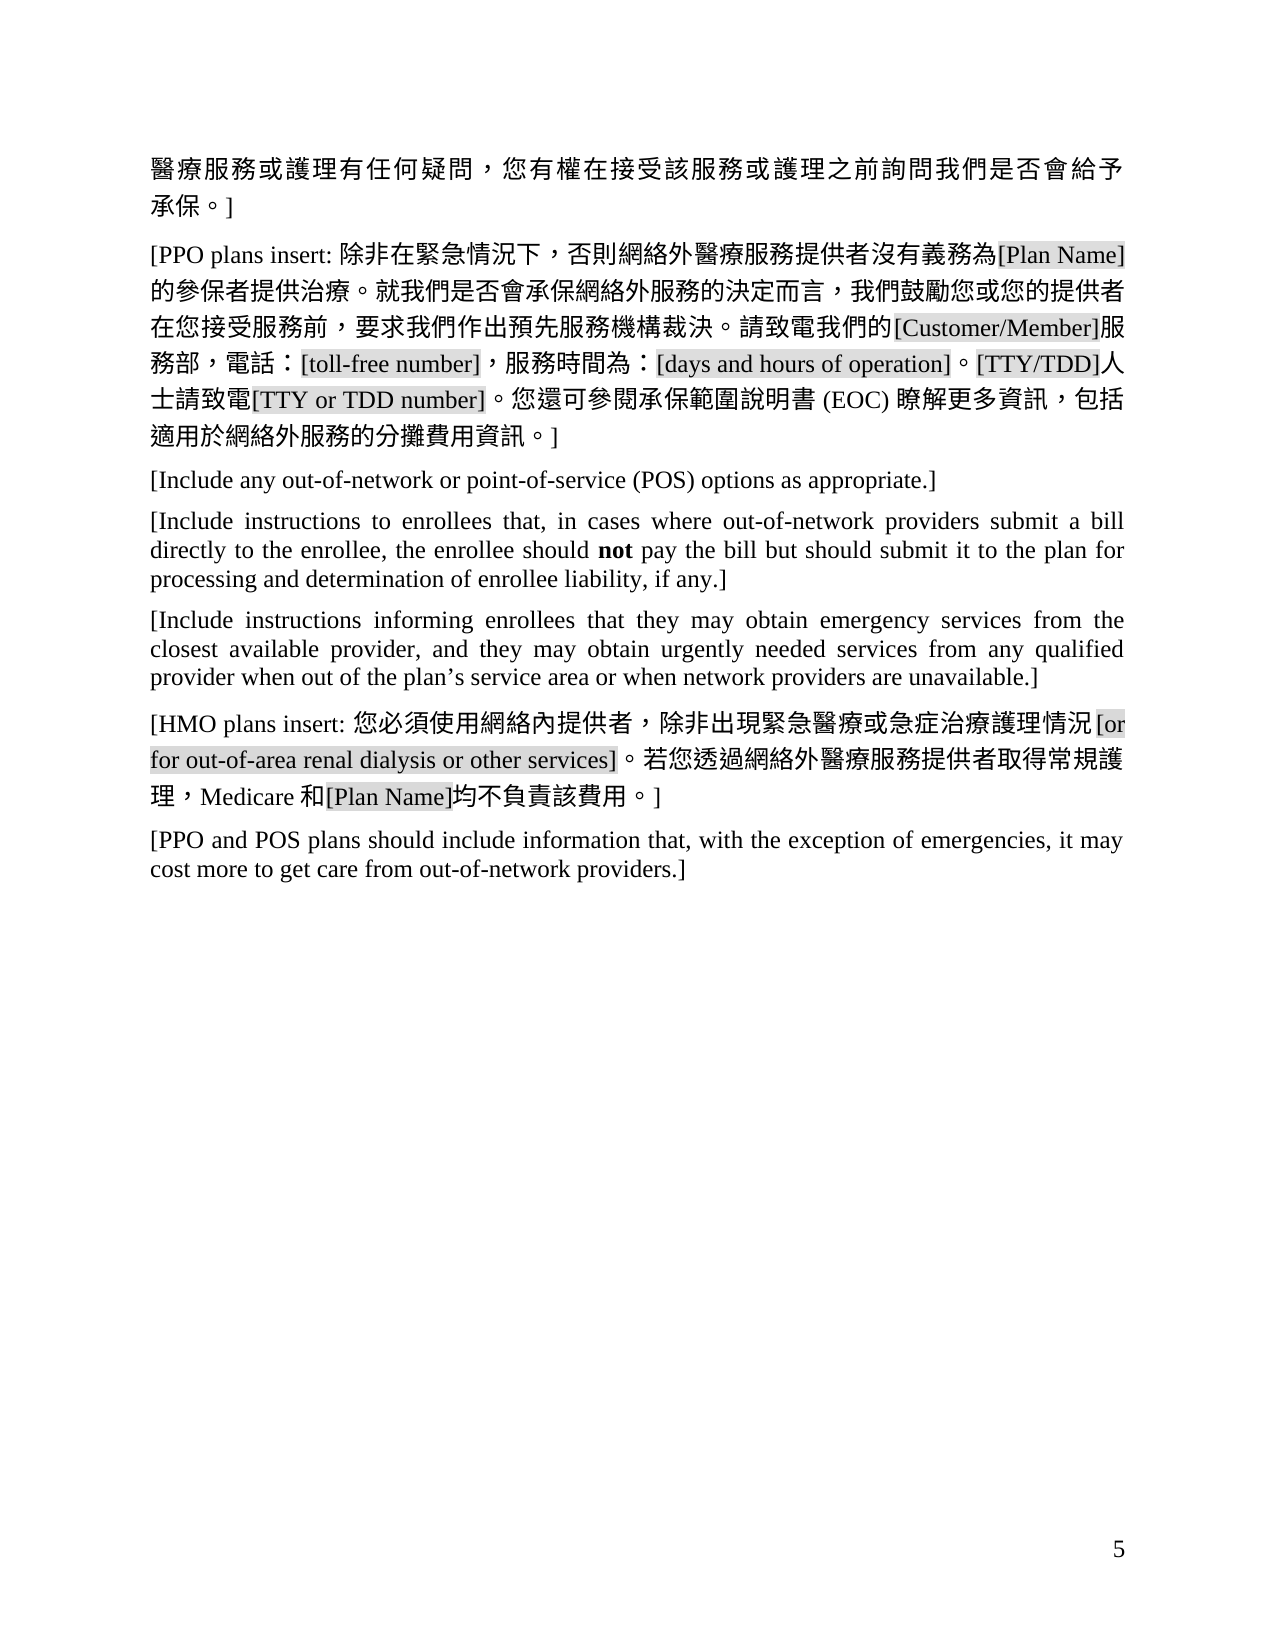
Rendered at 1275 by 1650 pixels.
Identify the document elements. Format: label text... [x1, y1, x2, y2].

text [Include instructions to enrollees that, in cases where out-of-network providers submit a bill directly to the enrollee, the enrollee should not pay the bill but should submit it to the plan for processing and determination of enrollee liability, if any.] [150, 506, 1125, 592]
text [PPO plans insert: 除非在緊急情況下，否則網絡外醫療服務提供者沒有義務為[Plan Name]的參保者提供治療。就我們是否會承保網絡外服務的決定而言，我們鼓勵您或您的提供者在您接受服務前，要求我們作出預先服務機構裁決。請致電我們的[Customer/Member]服務部，電話：[toll-free number]，服務時間為：[days and hours of operation]。[TTY/TDD]人士請致電[TTY or TDD number]。您還可參閱承保範圍說明書 (EOC) 瞭解更多資訊，包括適用於網絡外服務的分攤費用資訊。] [150, 235, 1125, 452]
text [Include instructions informing enrollees that they may obtain emergency services from the closest available provider, and they may obtain urgently needed services from any qualified provider when out of the plan’s service area or when network providers are unavailable.] [150, 605, 1125, 691]
text [Include any out-of-network or point-of-service (POS) options as appropriate.] [150, 465, 1125, 494]
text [150, 150, 1125, 222]
text [HMO plans insert: 您必須使用網絡內提供者，除非出現緊急醫療或急症治療護理情況[or for out-of-area renal dialysis or other services]。若您透過網絡外醫療服務提供者取得常規護理，Medicare 和[Plan Name]均不負責該費用。] [150, 704, 1125, 812]
text [PPO and POS plans should include information that, with the exception of emergencies, it may cost more to get care from out-of-network providers.] [150, 825, 1125, 882]
